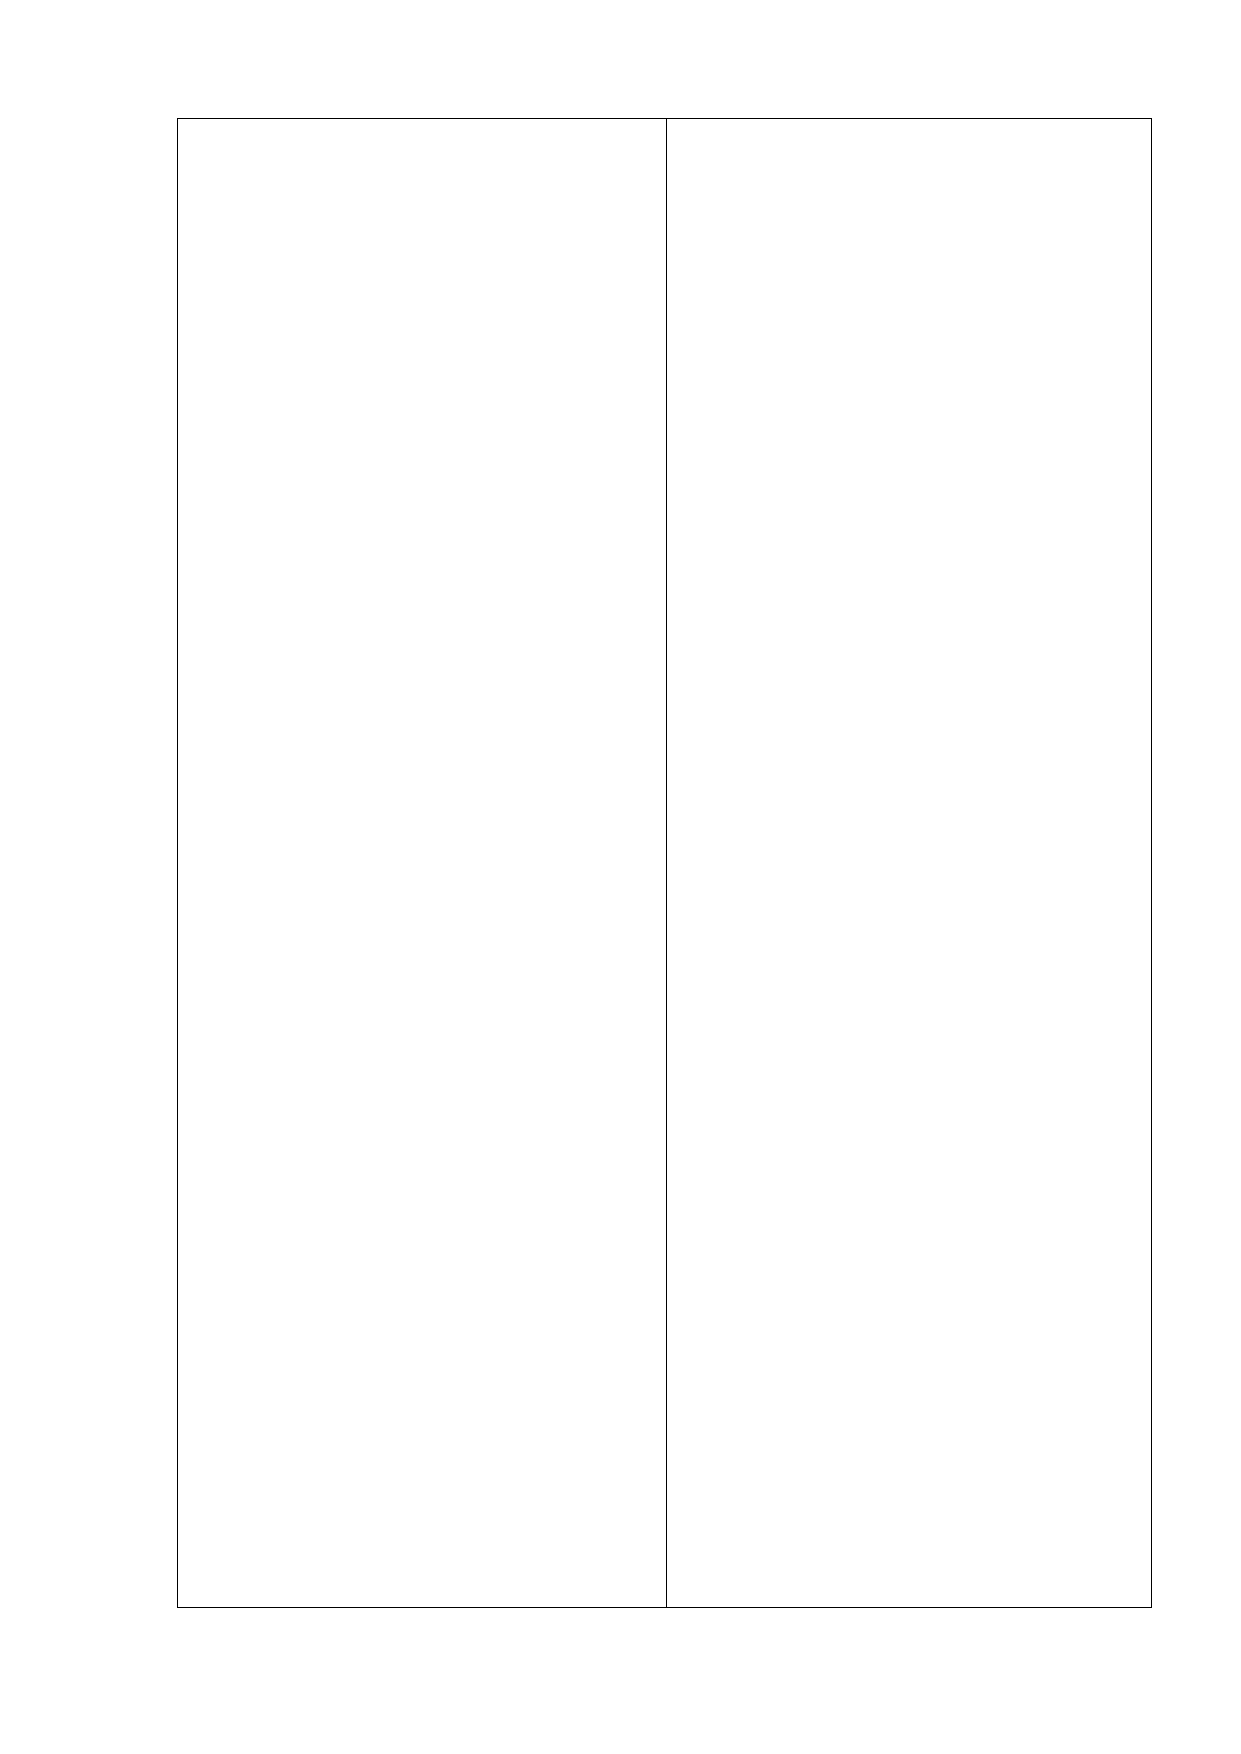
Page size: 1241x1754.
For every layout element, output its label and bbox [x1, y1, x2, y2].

table_header [178, 119, 666, 1607]
table_header [667, 119, 1151, 1607]
